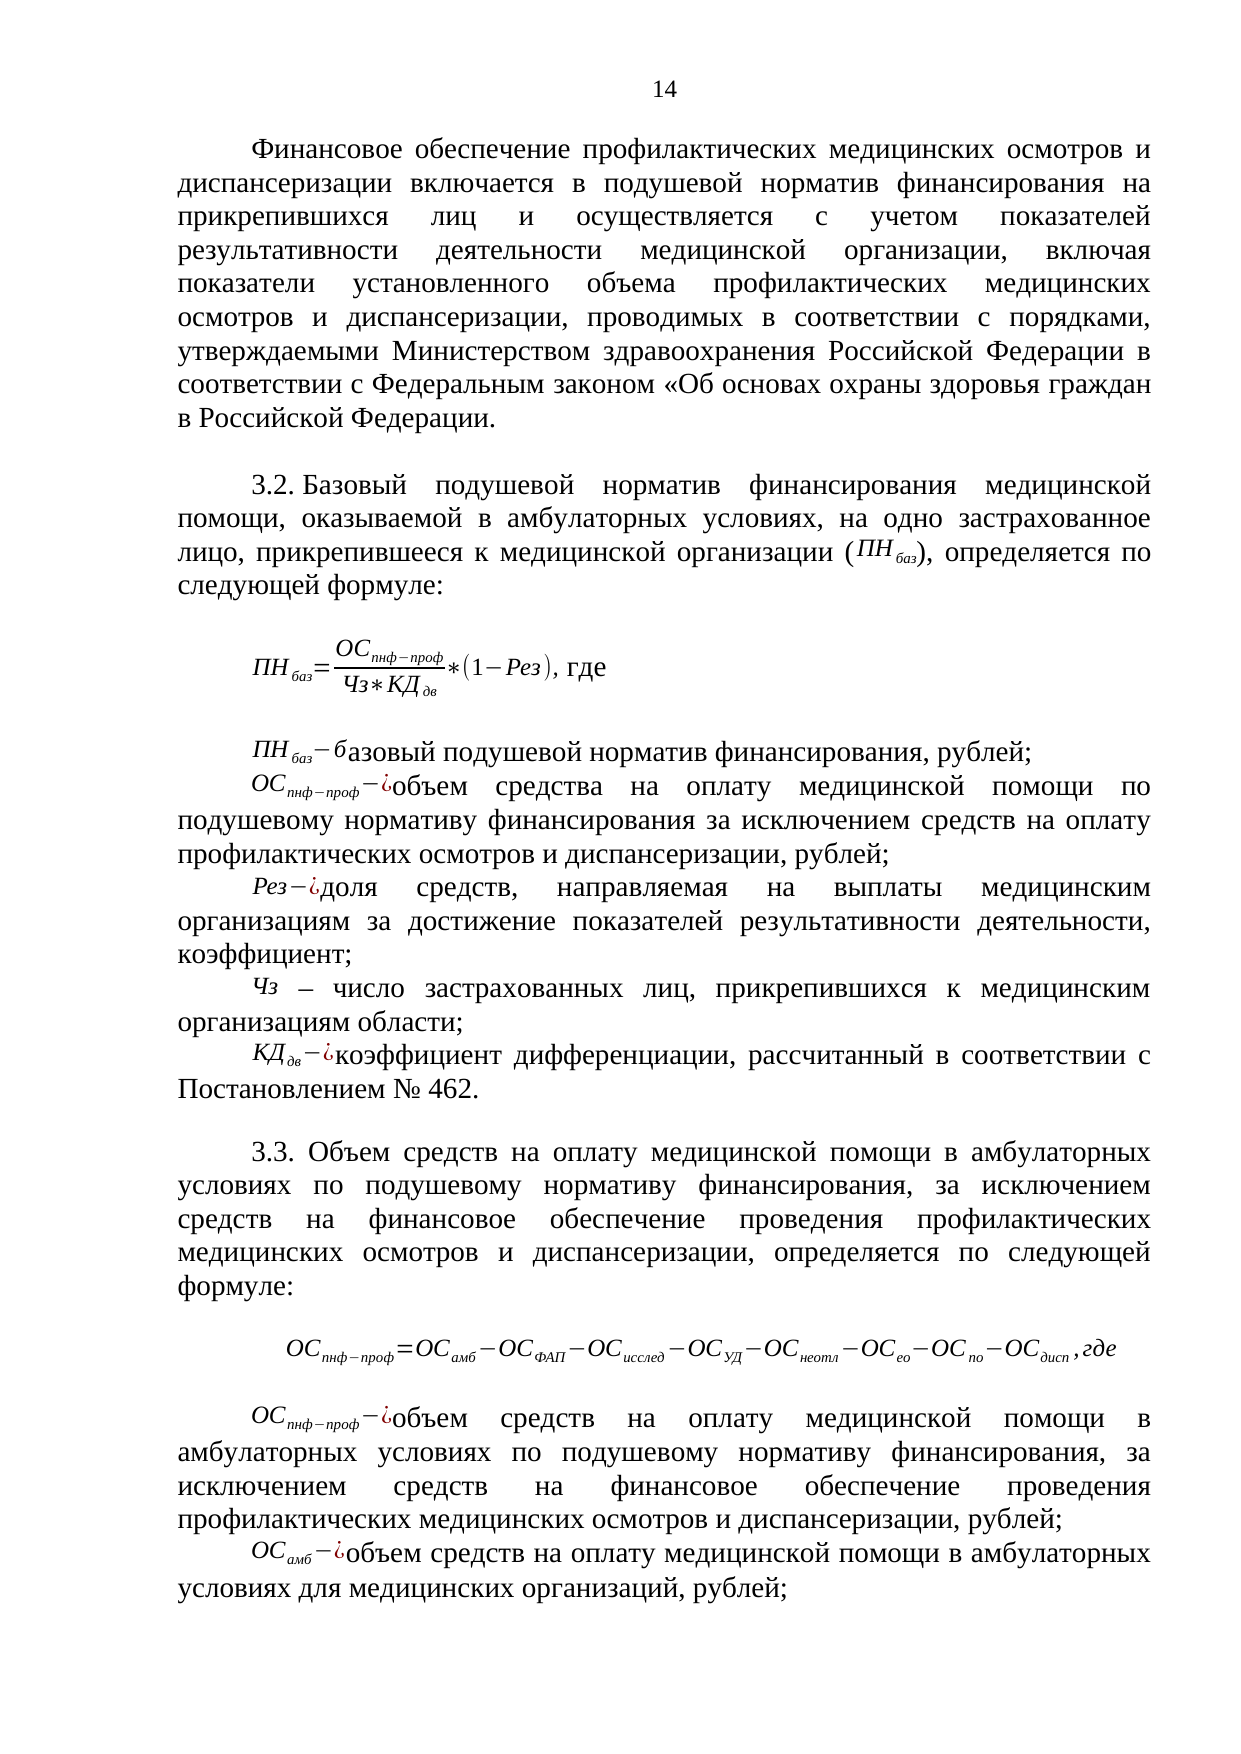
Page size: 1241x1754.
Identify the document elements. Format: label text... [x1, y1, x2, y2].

text 3.3. Объем средств на оплату медицинской помощи в амбулаторных условиях по подушевому нормативу финансирования, за исключением средств на финансовое обеспечение проведения профилактических медицинских осмотров и диспансеризации, определяется по следующей формуле: [177, 1134, 1152, 1301]
text 3.2. Базовый подушевой норматив финансирования медицинской помощи, оказываемой в амбулаторных условиях, на одно застрахованное лицо, прикрепившееся к медицинской организации (), определяется по следующей формуле: [177, 467, 1152, 601]
list объем средств на оплату медицинской помощи в амбулаторных условиях для медицинских организаций, рублей; [177, 1535, 1152, 1603]
text объем средства на оплату медицинской помощи по подушевому нормативу финансирования за исключением средств на оплату профилактических осмотров и диспансеризации, рублей; [177, 768, 1152, 869]
text Финансовое обеспечение профилактических медицинских осмотров и диспансеризации включается в подушевой норматив финансирования на прикрепившихся лиц и осуществляется с учетом показателей результативности деятельности медицинской организации, включая показатели установленного объема профилактических медицинских осмотров и диспансеризации, проводимых в соответствии с порядками, утверждаемыми Министерством здравоохранения Российской Федерации в соответствии с Федеральным законом «Об основах охраны здоровья граждан в Российской Федерации. [177, 131, 1152, 433]
text где [177, 634, 1152, 701]
text объем средств на оплату медицинской помощи в амбулаторных условиях по подушевому нормативу финансирования, за исключением средств на финансовое обеспечение проведения профилактических медицинских осмотров и диспансеризации, рублей; [177, 1400, 1152, 1535]
text азовый подушевой норматив финансирования, рублей; [177, 734, 1152, 768]
text доля средств, направляемая на выплаты медицинским организациям за достижение показателей результативности деятельности, коэффициент; [177, 869, 1152, 970]
text – число застрахованных лиц, прикрепившихся к медицинским организациям области; [177, 970, 1152, 1037]
text коэффициент дифференциации, рассчитанный в соответствии с Постановлением № 462. [177, 1037, 1152, 1105]
